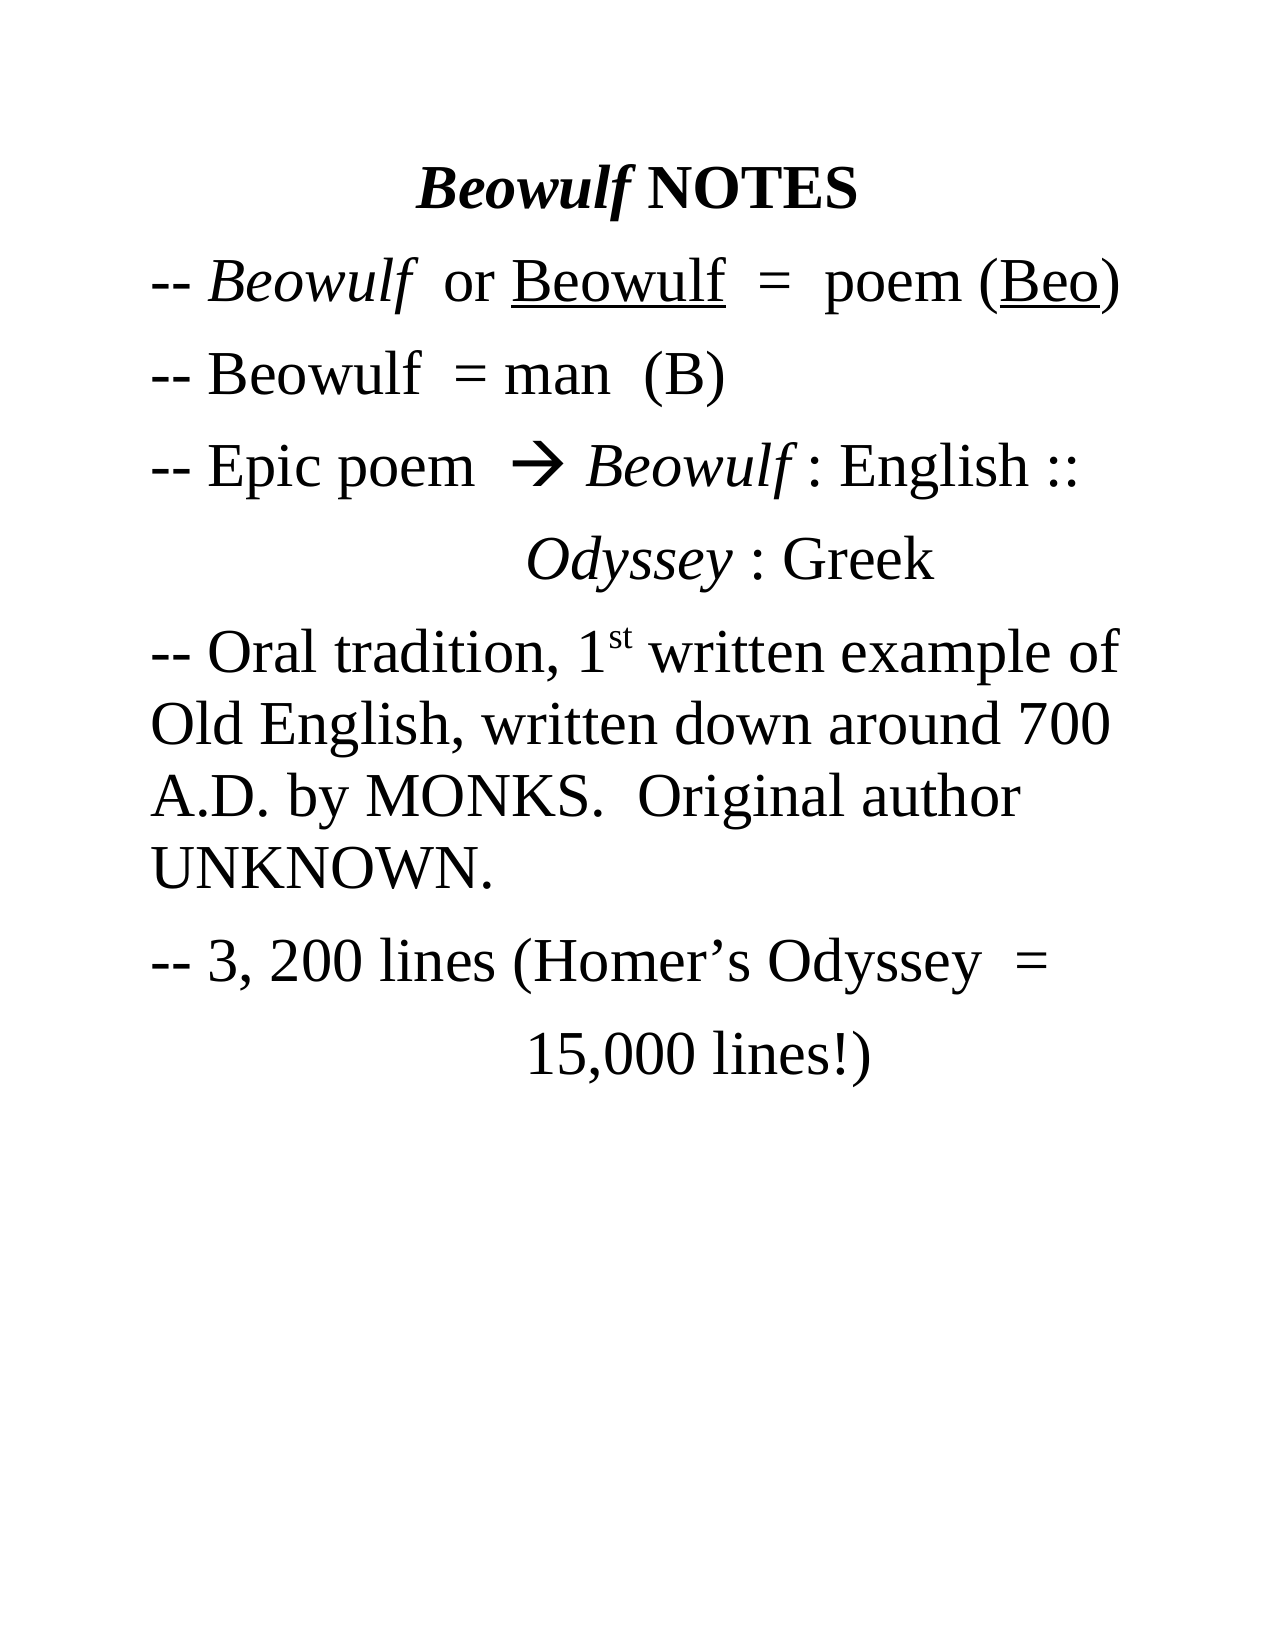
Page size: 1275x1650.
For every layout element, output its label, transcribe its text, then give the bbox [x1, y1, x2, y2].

text -- Oral tradition, 1st written example of Old English, written down around 700 A.D. by MONKS. Original author UNKNOWN. [150, 614, 1125, 902]
text -- Epic poem Beowulf : English :: [150, 428, 1125, 500]
text -- Beowulf or Beowulf = poem (Beo) [150, 243, 1125, 315]
text 15,000 lines!) [450, 1016, 1125, 1088]
text Beowulf NOTES [150, 150, 1125, 222]
text -- 3, 200 lines (Homer’s Odyssey = [150, 923, 1125, 995]
text -- Beowulf = man (B) [150, 336, 1125, 408]
text Odyssey : Greek [150, 521, 1125, 593]
